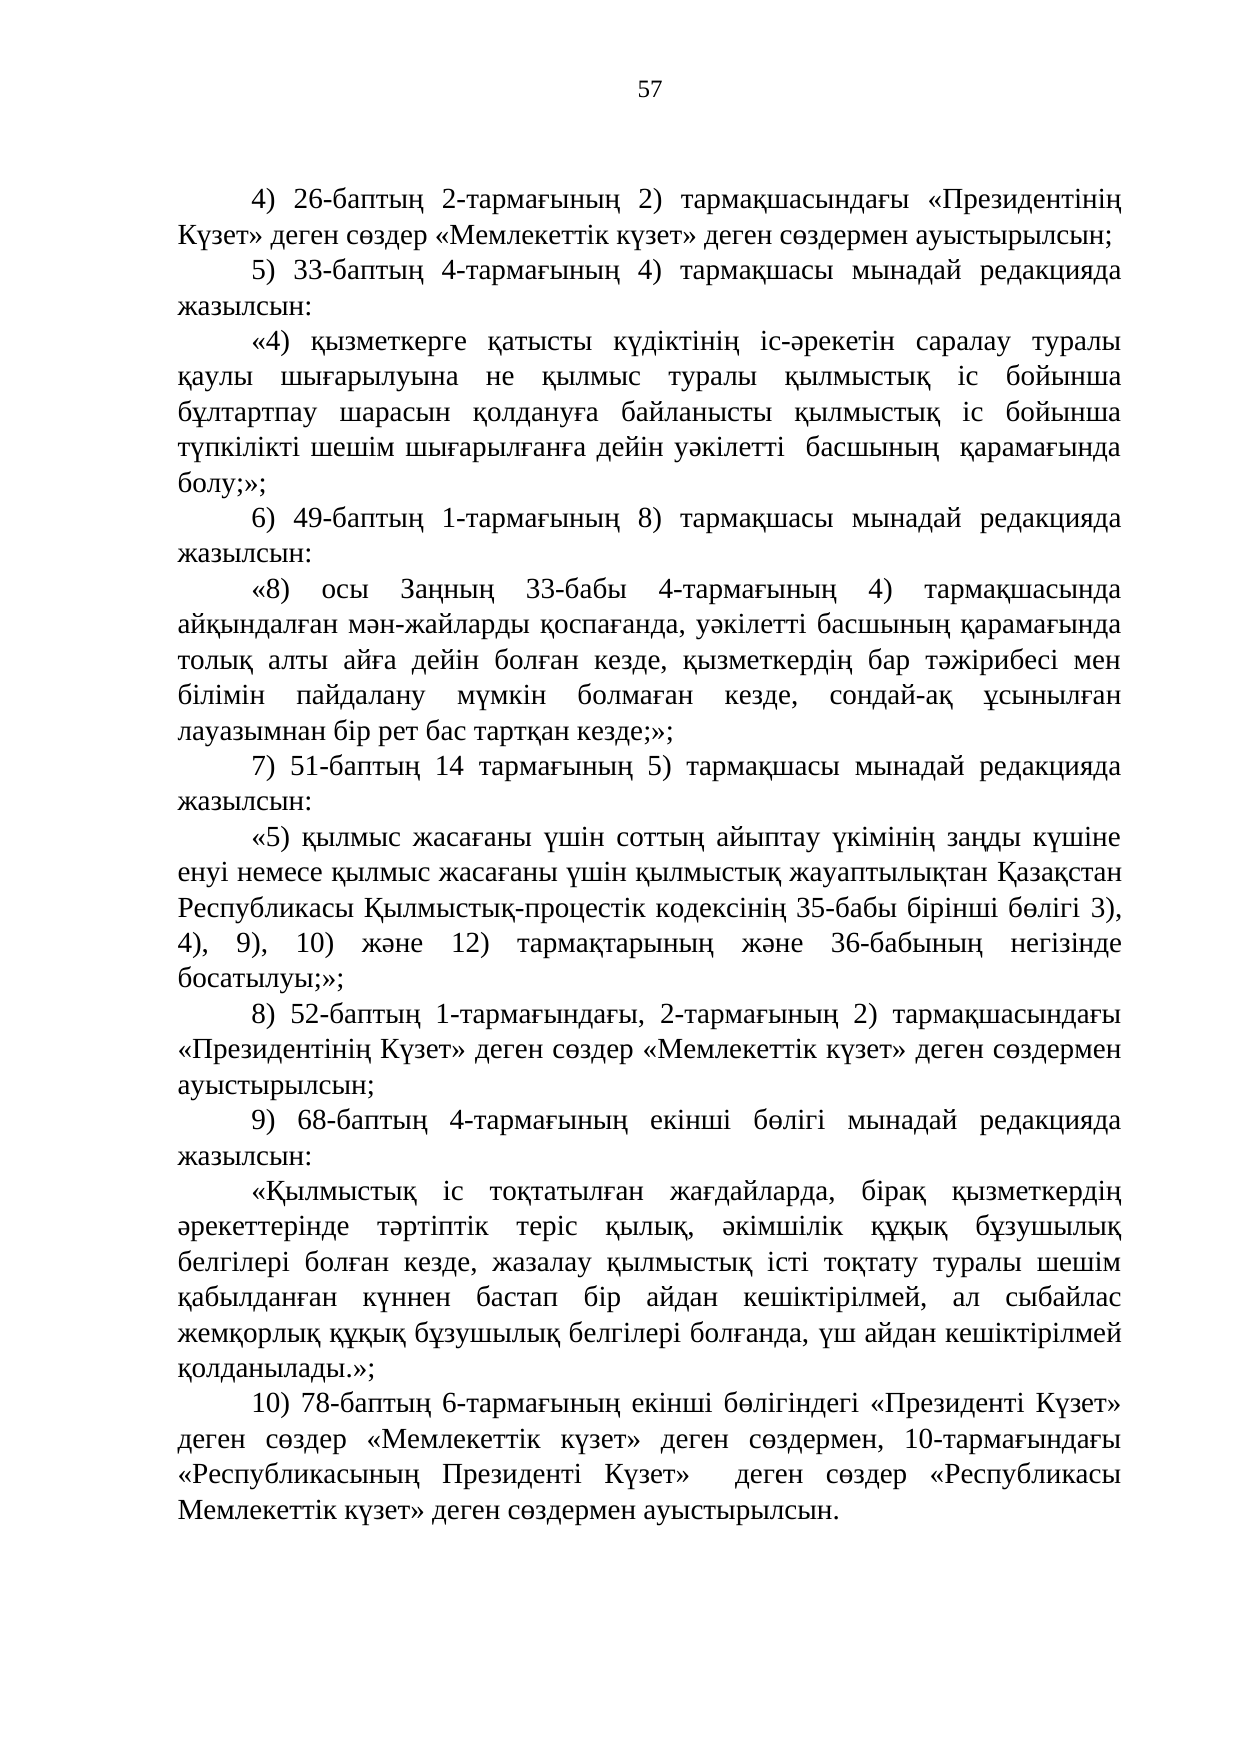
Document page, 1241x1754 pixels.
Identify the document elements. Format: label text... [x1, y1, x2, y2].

text 8) 52-баптың 1-тармағындағы, 2-тармағының 2) тармақшасындағы «Президентінің Күзет» деген сөздер «Мемлекеттік күзет» деген сөздермен ауыстырылсын; [177, 995, 1122, 1101]
text «4) қызметкерге қатысты күдіктінің іс-әрекетін саралау туралы қаулы шығарылуына не қылмыс туралы қылмыстық іс бойынша бұлтартпау шарасын қолдануға байланысты қылмыстық іс бойынша түпкілікті шешім шығарылғанға дейін уәкілетті басшының қарамағында болу;»; [177, 322, 1122, 499]
text 10) 78-баптың 6-тармағының екінші бөлігіндегі «Президенті Күзет» деген сөздер «Мемлекеттік күзет» деген сөздермен, 10-тармағындағы «Республикасының Президенті Күзет» деген сөздер «Республикасы Мемлекеттік күзет» деген сөздермен ауыстырылсын. [177, 1384, 1122, 1526]
text 9) 68-баптың 4-тармағының екінші бөлігі мынадай редакцияда жазылсын: [177, 1101, 1122, 1172]
text «8) осы Заңның 33-бабы 4-тармағының 4) тармақшасында айқындалған мән-жайларды қоспағанда, уәкілетті басшының қарамағында толық алты айға дейін болған кезде, қызметкердің бар тәжірибесі мен білімін пайдалану мүмкін болмаған кезде, сондай-ақ ұсынылған лауазымнан бір рет бас тартқан кезде;»; [177, 570, 1122, 747]
text 5) 33-баптың 4-тармағының 4) тармақшасы мынадай редакцияда жазылсын: [177, 251, 1122, 322]
text «Қылмыстық iс тоқтатылған жағдайларда, бiрақ қызметкердің әрекеттерiнде тәртiптiк терiс қылық, әкімшілік құқық бұзушылық белгiлерi болған кезде, жазалау қылмыстық істі тоқтату туралы шешім қабылданған күннен бастап бір айдан кешiктiрiлмей, ал сыбайлас жемқорлық құқық бұзушылық белгілері болғанда, үш айдан кешіктірілмей қолданылады.»; [177, 1172, 1122, 1384]
text 7) 51-баптың 14 тармағының 5) тармақшасы мынадай редакцияда жазылсын: [177, 747, 1122, 818]
text 6) 49-баптың 1-тармағының 8) тармақшасы мынадай редакцияда жазылсын: [177, 499, 1122, 570]
text «5) қылмыс жасағаны үшін соттың айыптау үкімінің заңды күшіне енуі немесе қылмыс жасағаны үшін қылмыстық жауаптылықтан Қазақстан Республикасы Қылмыстық-процестік кодексінің 35-бабы бірінші бөлігі 3), 4), 9), 10) және 12) тармақтарының және 36-бабының негізінде босатылуы;»; [177, 818, 1122, 995]
text 4) 26-баптың 2-тармағының 2) тармақшасындағы «Президентінің Күзет» деген сөздер «Мемлекеттік күзет» деген сөздермен ауыстырылсын; [177, 180, 1122, 251]
